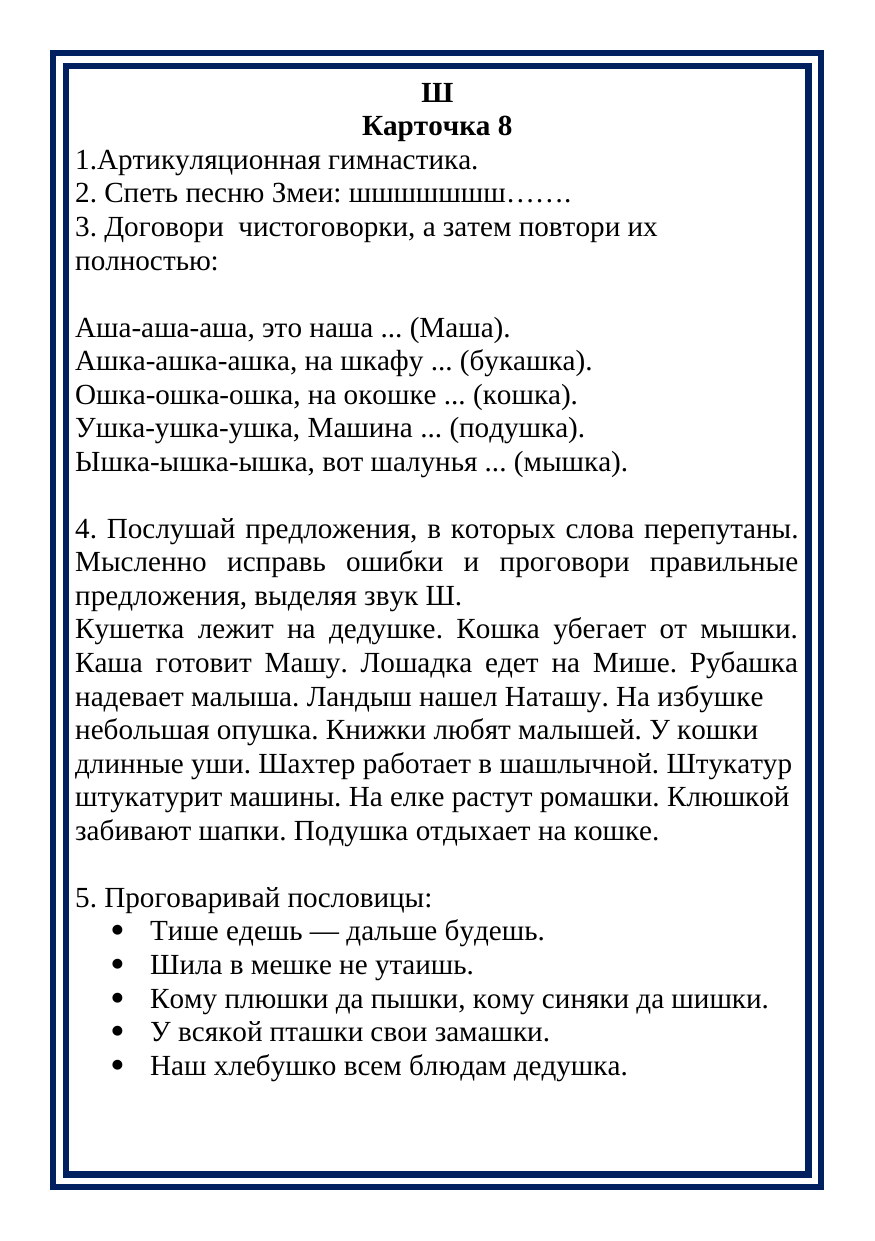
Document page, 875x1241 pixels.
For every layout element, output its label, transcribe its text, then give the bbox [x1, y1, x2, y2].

text Ушка-ушка-ушка, Машина ... (подушка). [75, 410, 799, 444]
list Кому плюшки да пышки, кому синяки да шишки. [112, 981, 799, 1014]
list Наш хлебушко всем блюдам дедушка. [112, 1048, 799, 1082]
text Карточка 8 [75, 108, 799, 142]
text Ашка-ашка-ашка, на шкафу ... (букашка). [75, 343, 799, 377]
text Ошка-ошка-ошка, на окошке ... (кошка). [75, 377, 799, 410]
text Кушетка лежит на дедушке. Кошка убегает от мышки. Каша готовит Машу. Лошадка едет на Мише. Рубашка надевает малыша. Ландыш нашел Наташу. На избушке [75, 612, 799, 712]
text 3. Договори чистоговорки, а затем повтори их полностью: [75, 209, 799, 276]
text Аша-аша-аша, это наша ... (Маша). [75, 310, 784, 343]
text 5. Проговаривай пословицы: [75, 880, 799, 913]
list Шила в мешке не утаишь. [112, 947, 799, 981]
list Тише едешь — дальше будешь. [112, 913, 799, 947]
text 1.Артикуляционная гимнастика. [75, 142, 799, 176]
text Ышка-ышка-ышка, вот шалунья ... (мышка). [75, 444, 799, 477]
text небольшая опушка. Книжки любят малышей. У кошки длинные уши. Шахтер работает в шашлычной. Штукатур штукатурит машины. На елке растут ромашки. Клюшкой забивают шапки. Подушка отдыхает на кошке. [75, 712, 799, 846]
text 2. Спеть песню Змеи: шшшшшшш……. [75, 176, 799, 209]
text Ш [75, 75, 799, 108]
text 4. Послушай предложения, в которых слова перепутаны. Мысленно исправь ошибки и проговори правильные предложения, выделяя звук Ш. [75, 511, 799, 612]
list У всякой пташки свои замашки. [112, 1014, 799, 1048]
